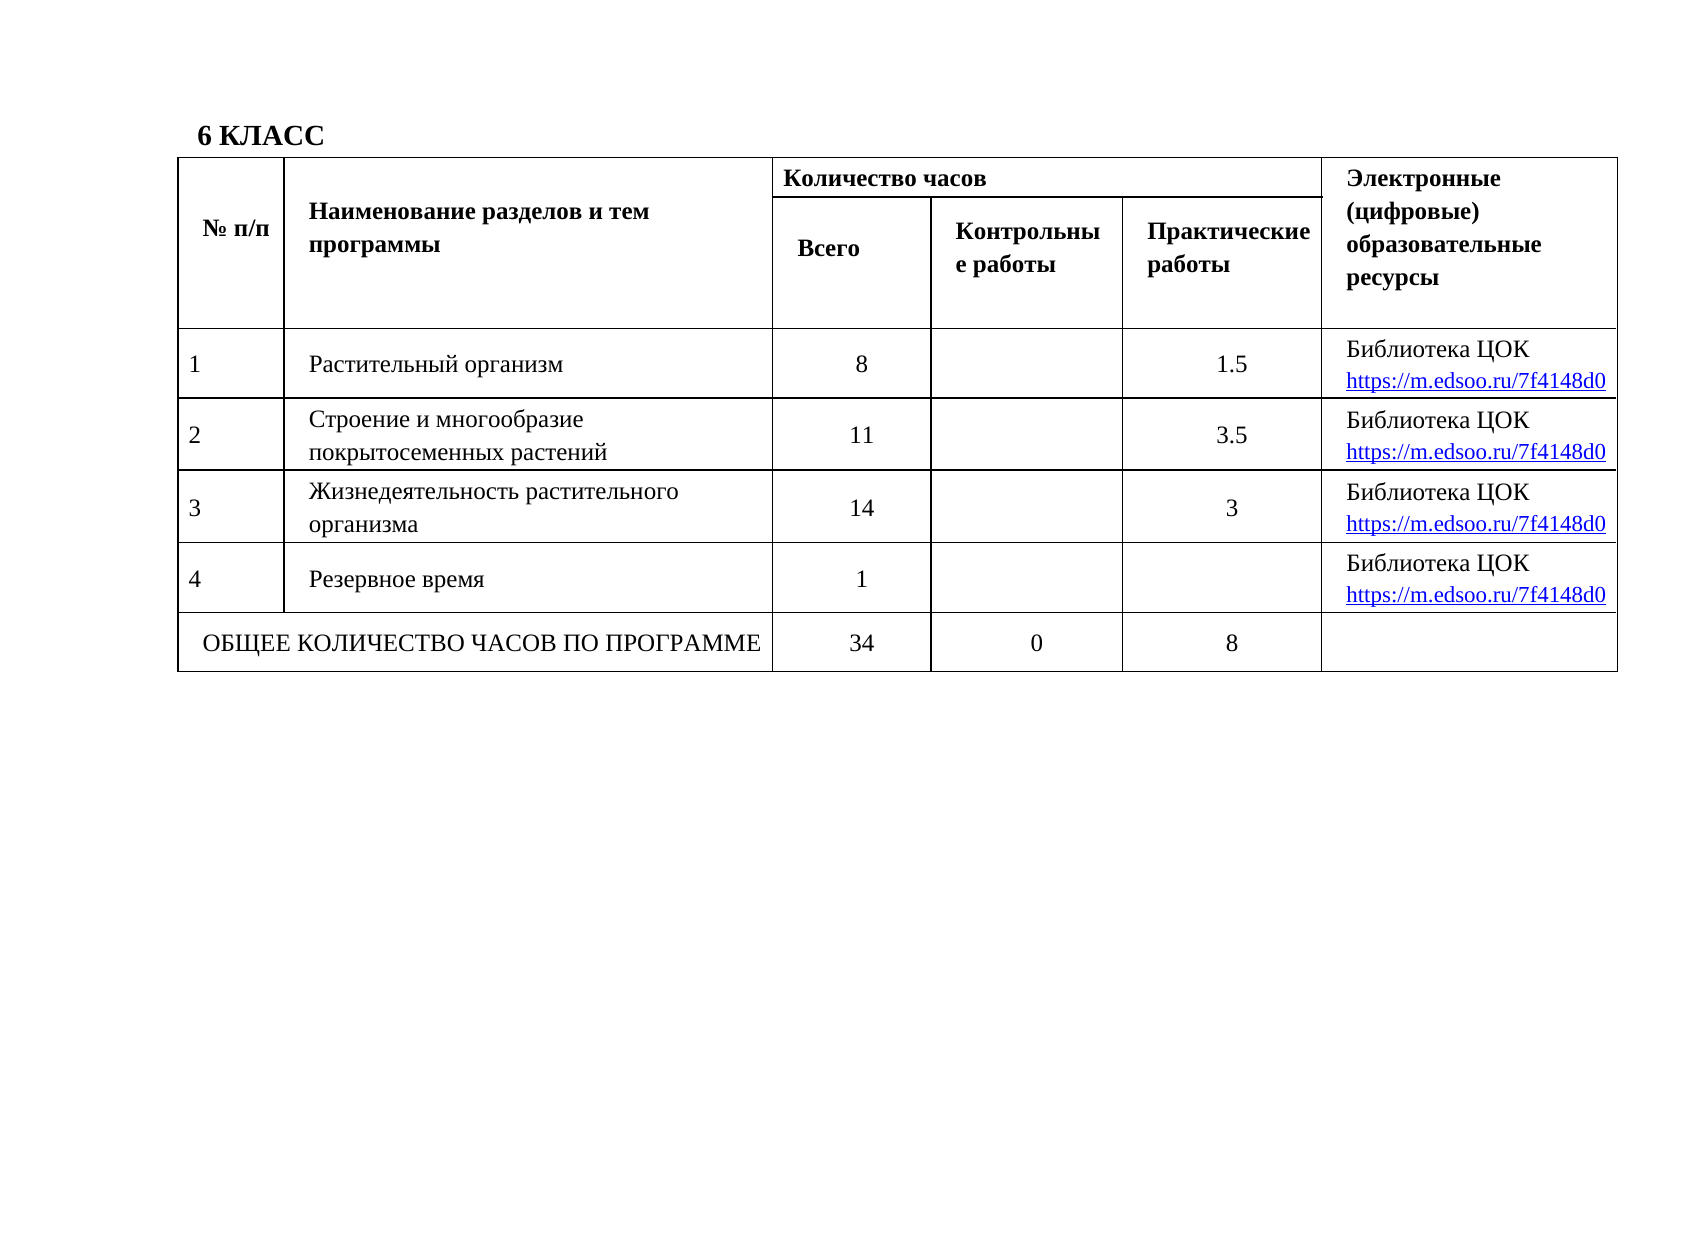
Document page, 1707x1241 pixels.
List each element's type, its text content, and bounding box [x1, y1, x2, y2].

table_cell 2 [179, 399, 283, 469]
table_cell 14 [773, 471, 930, 542]
table_cell Жизнедеятельность растительного организма [285, 471, 772, 542]
table_cell [1123, 543, 1321, 611]
table_cell Библиотека ЦОК https://m.edsoo.ru/7f4148d0 [1322, 542, 1617, 611]
table_cell 1 [773, 543, 930, 611]
table_cell Резервное время [285, 543, 772, 611]
table_cell 3.5 [1123, 399, 1321, 469]
table_cell 1.5 [1123, 329, 1321, 397]
table_cell 11 [773, 399, 930, 469]
table_cell Библиотека ЦОК https://m.edsoo.ru/7f4148d0 [1322, 397, 1617, 469]
table_cell 0 [932, 613, 1122, 671]
table_header Электронные (цифровые) образовательные ресурсы [1322, 158, 1617, 327]
table_cell [932, 471, 1122, 542]
table_cell Практические работы [1123, 198, 1321, 327]
table_cell 8 [773, 329, 930, 397]
table_cell [1322, 611, 1617, 671]
table_header Наименование разделов и тем программы [285, 158, 772, 327]
table_cell 8 [1123, 613, 1321, 671]
table_cell 3 [1123, 471, 1321, 542]
table_cell Строение и многообразие покрытосеменных растений [285, 399, 772, 469]
table_cell Всего [773, 198, 930, 327]
table_cell ОБЩЕЕ КОЛИЧЕСТВО ЧАСОВ ПО ПРОГРАММЕ [179, 613, 772, 671]
table_header Количество часов [773, 158, 1321, 196]
table_cell 3 [179, 471, 283, 542]
text 6 КЛАСС [190, 118, 1618, 152]
table_cell [932, 329, 1122, 397]
table_cell 1 [179, 329, 283, 397]
table_cell Библиотека ЦОК https://m.edsoo.ru/7f4148d0 [1322, 328, 1617, 397]
table_header № п/п [179, 158, 283, 327]
table_cell 34 [773, 613, 930, 671]
table_cell [932, 399, 1122, 469]
table_cell 4 [179, 543, 283, 611]
table_cell Контрольные работы [932, 198, 1122, 327]
table_cell [932, 543, 1122, 611]
table_cell Библиотека ЦОК https://m.edsoo.ru/7f4148d0 [1322, 469, 1617, 542]
table_cell Растительный организм [285, 329, 772, 397]
